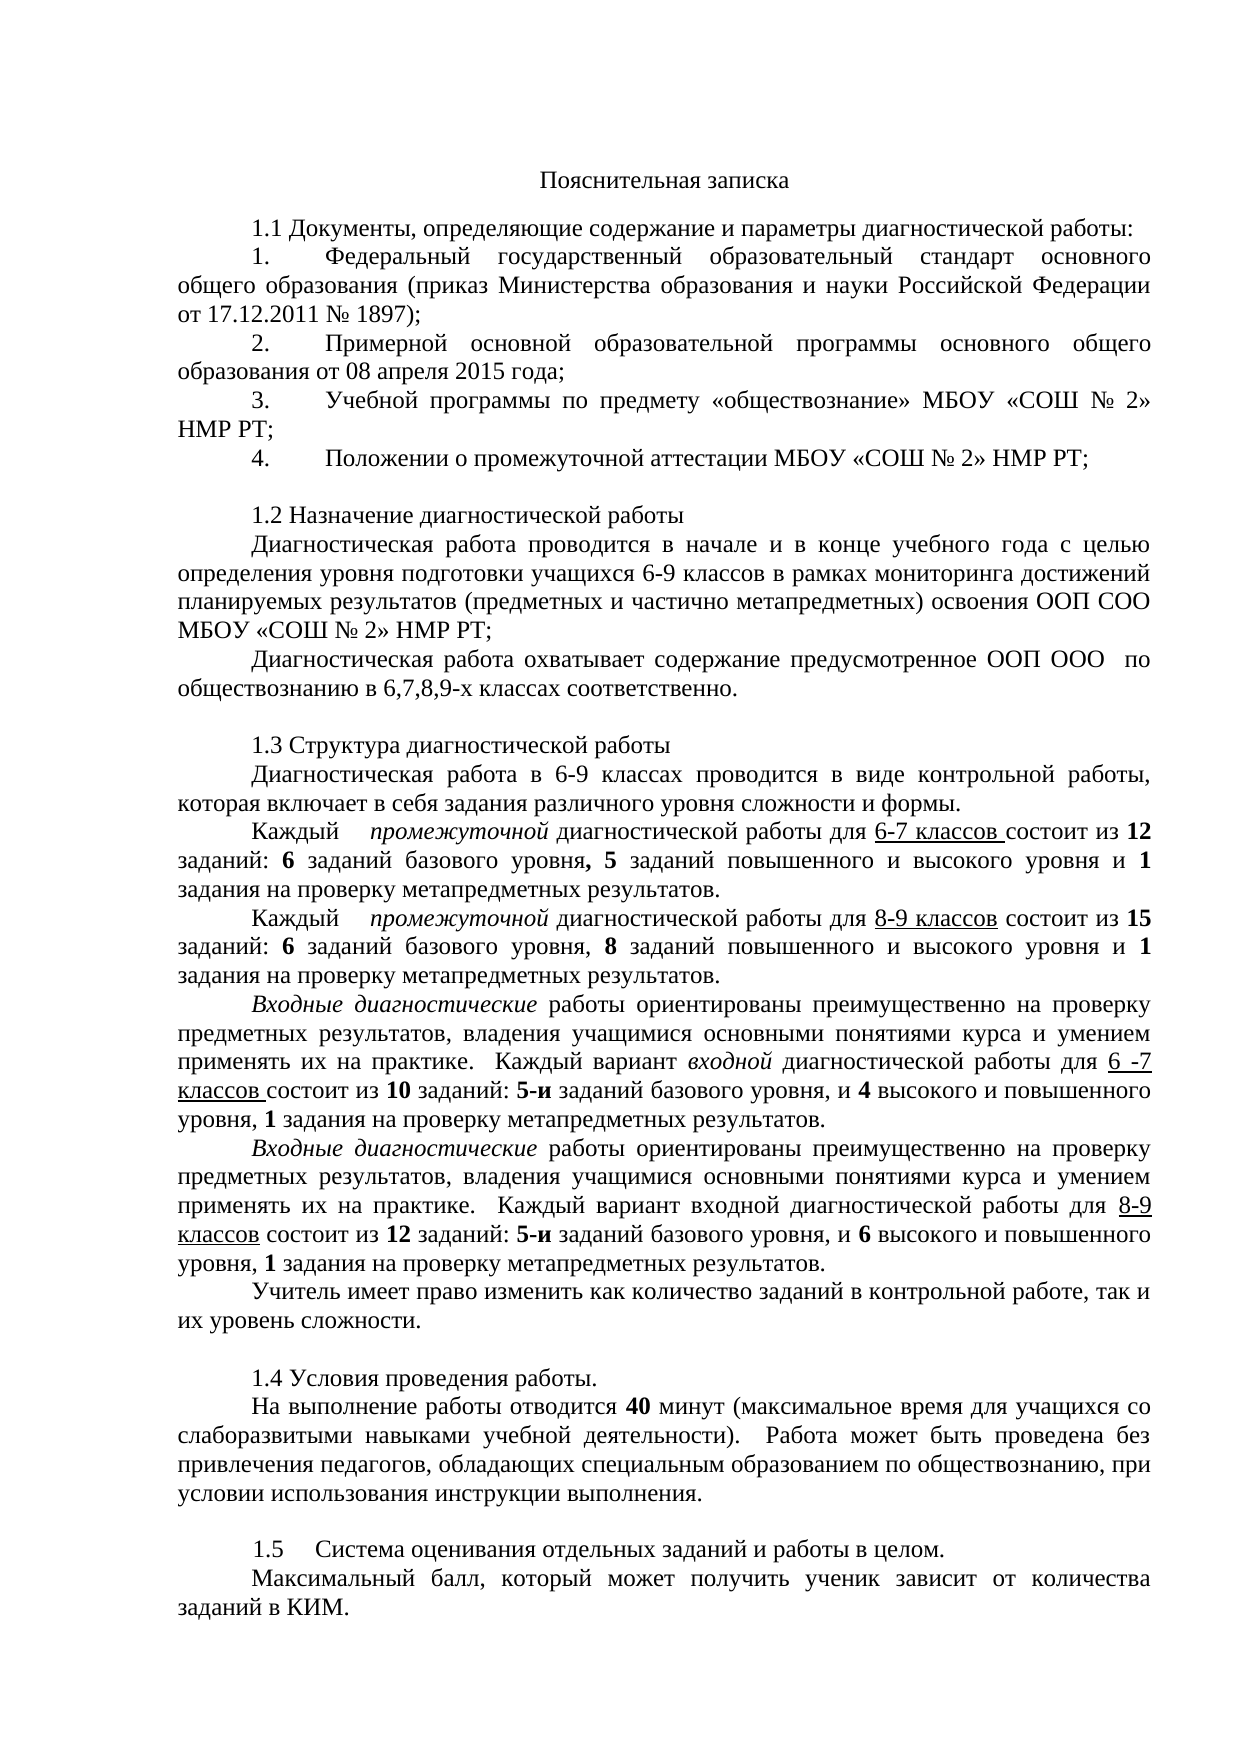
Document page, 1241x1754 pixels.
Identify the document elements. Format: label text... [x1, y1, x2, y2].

text Входные диагностические работы ориентированы преимущественно на проверку предметных результатов, владения учащимися основными понятиями курса и умением применять их на практике. Каждый вариант входной диагностической работы для 8-9 классов состоит из 12 заданий: 5-и заданий базового уровня, и 6 высокого и повышенного уровня, 1 задания на проверку метапредметных результатов. [177, 1133, 1152, 1276]
text 2. Примерной основной образовательной программы основного общего образования от 08 апреля 2015 года; [177, 328, 1152, 385]
text Входные диагностические работы ориентированы преимущественно на проверку предметных результатов, владения учащимися основными понятиями курса и умением применять их на практике. Каждый вариант входной диагностической работы для 6 -7 классов состоит из 10 заданий: 5-и заданий базового уровня, и 4 высокого и повышенного уровня, 1 задания на проверку метапредметных результатов. [177, 989, 1152, 1133]
text 1.3 Структура диагностической работы [177, 730, 1152, 759]
text 1. Федеральный государственный образовательный стандарт основного общего образования (приказ Министерства образования и науки Российской Федерации от 17.12.2011 № 1897); [177, 241, 1152, 328]
text 4. Положении о промежуточной аттестации МБОУ «СОШ № 2» НМР РТ; [177, 443, 1152, 471]
text Пояснительная записка [177, 165, 1152, 194]
text Диагностическая работа охватывает содержание предусмотренное ООП ООО по обществознанию в 6,7,8,9-х классах соответственно. [177, 644, 1152, 701]
text 1.4 Условия проведения работы. [177, 1363, 1152, 1391]
text Максимальный балл, который может получить ученик зависит от количества заданий в КИМ. [177, 1563, 1152, 1621]
text 1.5 Система оценивания отдельных заданий и работы в целом. [177, 1534, 1152, 1563]
text Диагностическая работа проводится в начале и в конце учебного года с целью определения уровня подготовки учащихся 6-9 классов в рамках мониторинга достижений планируемых результатов (предметных и частично метапредметных) освоения ООП СОО МБОУ «СОШ № 2» НМР РТ; [177, 529, 1152, 644]
text Диагностическая работа в 6-9 классах проводится в виде контрольной работы, которая включает в себя задания различного уровня сложности и формы. [177, 759, 1152, 816]
text Каждый промежуточной диагностической работы для 8-9 классов состоит из 15 заданий: 6 заданий базового уровня, 8 заданий повышенного и высокого уровня и 1 задания на проверку метапредметных результатов. [177, 903, 1152, 989]
text Учитель имеет право изменить как количество заданий в контрольной работе, так и их уровень сложности. [177, 1276, 1152, 1334]
text 1.2 Назначение диагностической работы [177, 500, 1152, 529]
text 3. Учебной программы по предмету «обществознание» МБОУ «СОШ № 2» НМР РТ; [177, 385, 1152, 443]
text 1.1 Документы, определяющие содержание и параметры диагностической работы: [251, 213, 1152, 241]
text На выполнение работы отводится 40 минут (максимальное время для учащихся со слаборазвитыми навыками учебной деятельности). Работа может быть проведена без привлечения педагогов, обладающих специальным образованием по обществознанию, при условии использования инструкции выполнения. [177, 1391, 1152, 1506]
text Каждый промежуточной диагностической работы для 6-7 классов состоит из 12 заданий: 6 заданий базового уровня, 5 заданий повышенного и высокого уровня и 1 задания на проверку метапредметных результатов. [177, 816, 1152, 903]
